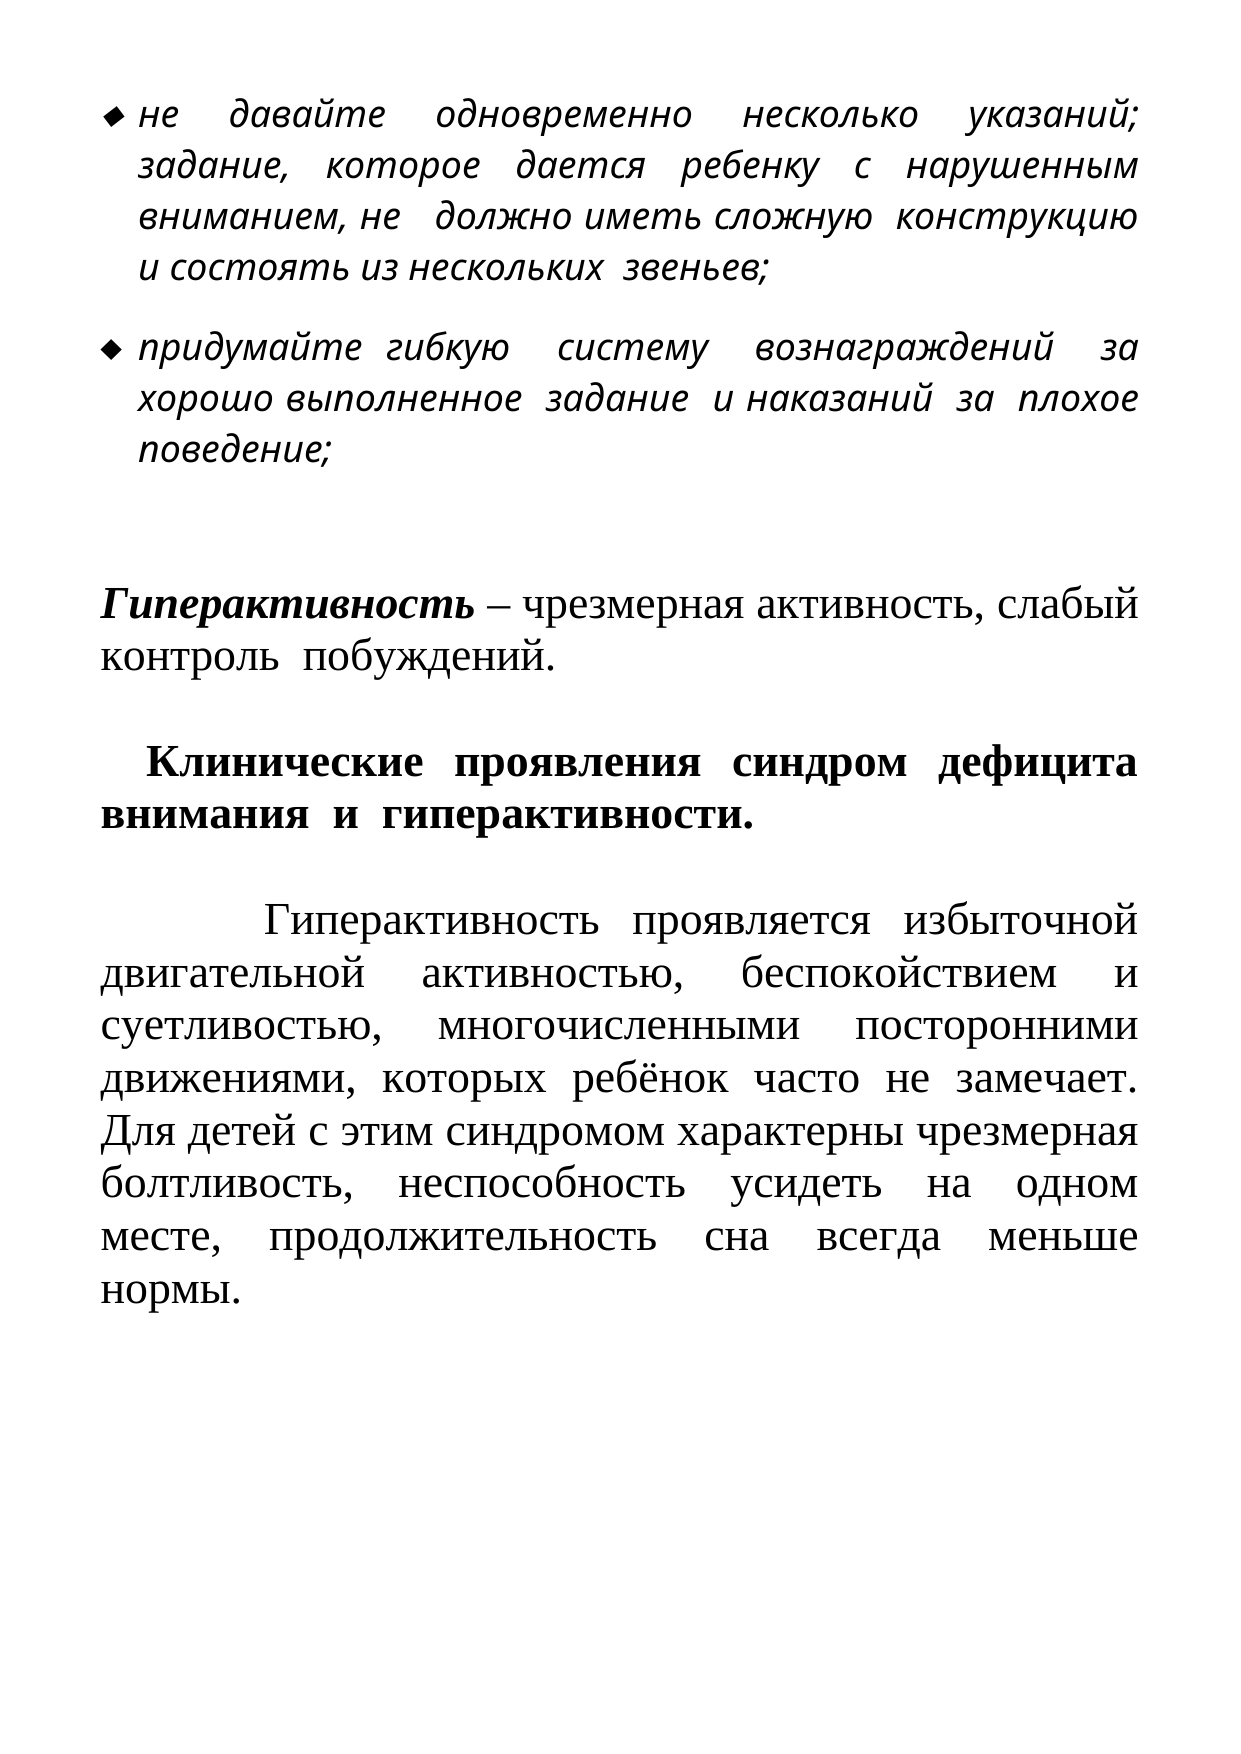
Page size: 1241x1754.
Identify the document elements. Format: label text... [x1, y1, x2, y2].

text Гиперактивность – чрезмерная активность, слабый контроль побуждений. [100, 575, 1140, 681]
list придумайте гибкую систему вознаграждений за хорошо выполненное задание и наказаний за плохое поведение; [100, 320, 1140, 473]
text Гиперактивность проявляется избыточной двигательной активностью, беспокойствием и суетливостью, многочисленными посторонними движениями, которых ребёнок часто не замечает. Для детей с этим синдромом характерны чрезмерная болтливость, неспособность усидеть на одном месте, продолжительность сна всегда меньше нормы. [100, 892, 1140, 1313]
text Клинические проявления синдром дефицита внимания и гиперактивности. [100, 733, 1140, 839]
list не давайте одновременно несколько указаний; задание, которое дается ребенку с нарушенным вниманием, не должно иметь сложную конструкцию и состоять из нескольких звеньев; [100, 87, 1140, 292]
